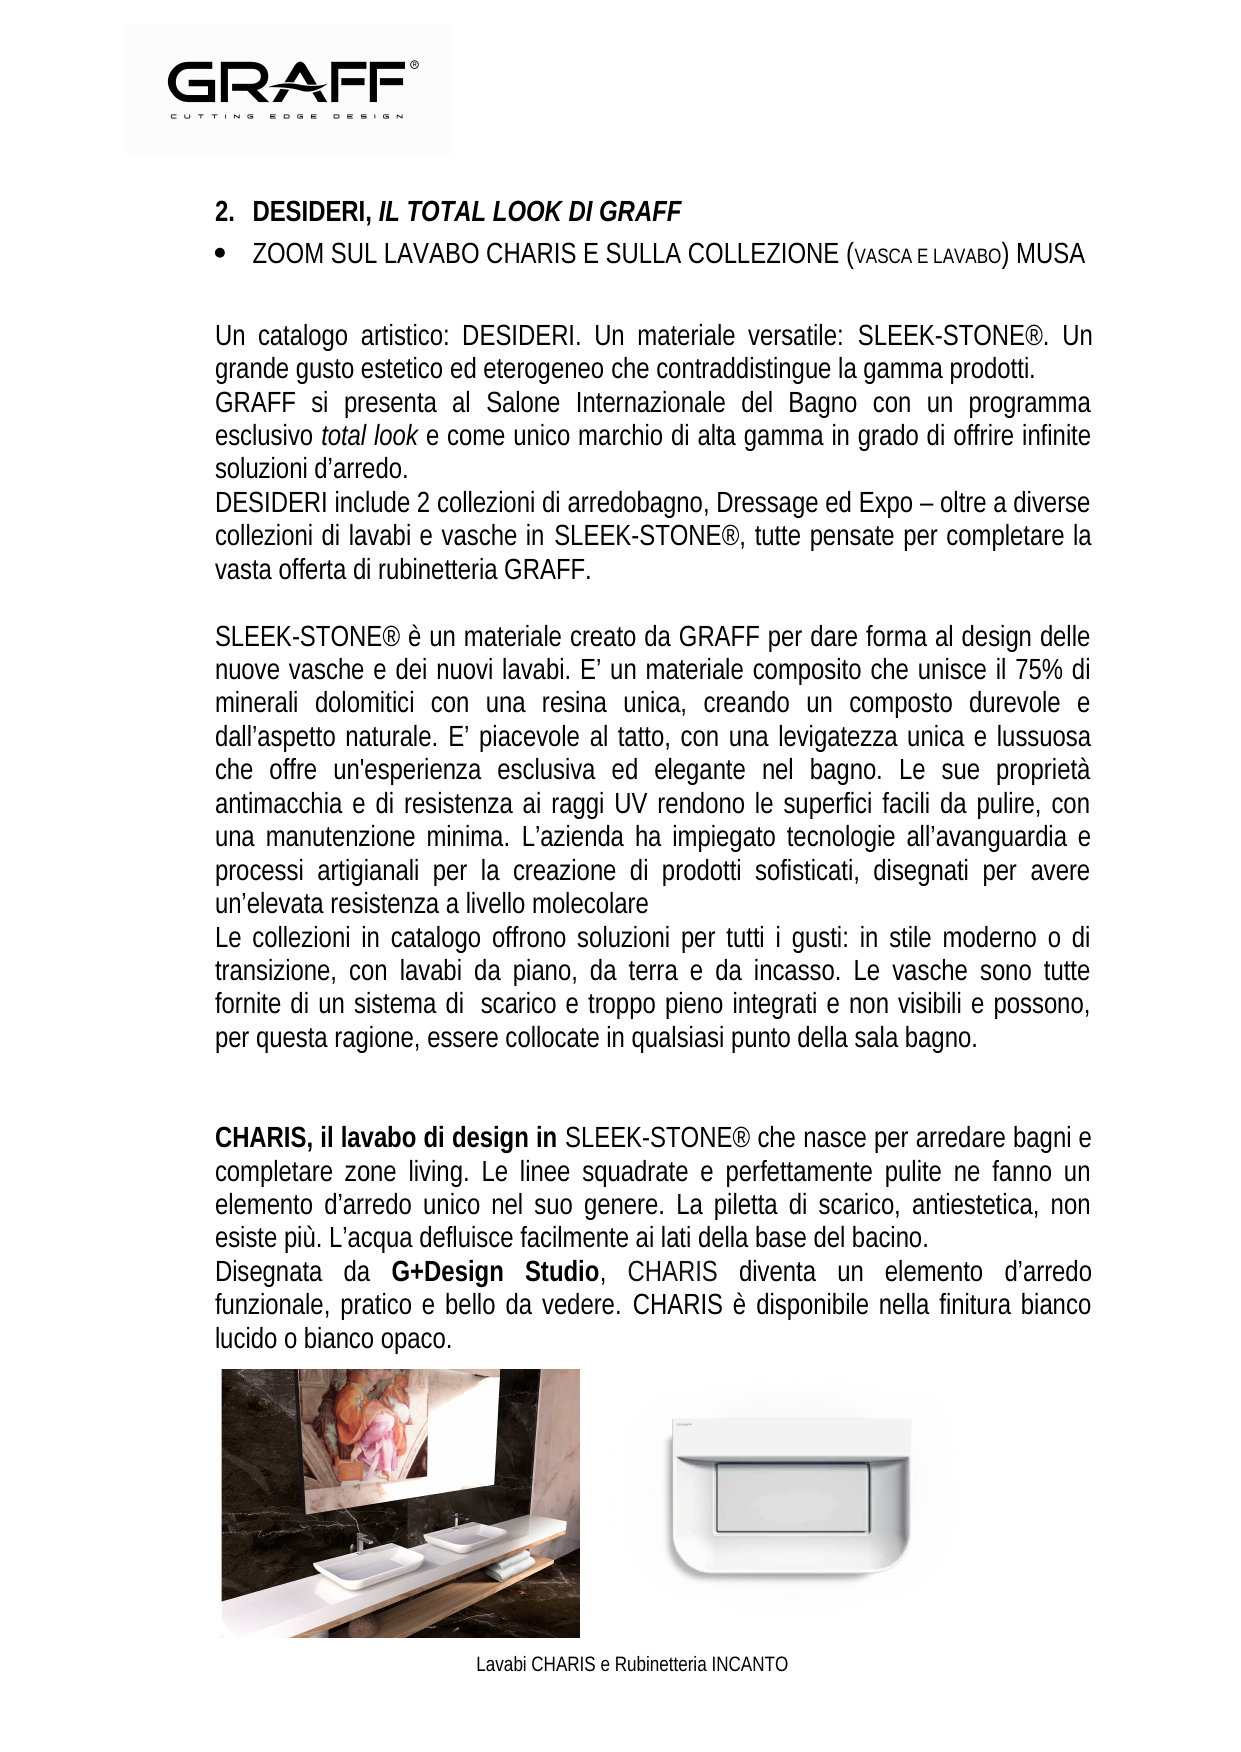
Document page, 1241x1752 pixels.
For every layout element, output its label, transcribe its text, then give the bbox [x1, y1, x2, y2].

text Le collezioni in catalogo offrono soluzioni per tutti i gusti: in stile moderno o di transizione, con lavabi da piano, da terra e da incasso. Le vasche sono tutte fornite di un sistema di scarico e troppo pieno integrati e non visibili e possono, per questa ragione, essere collocate in qualsiasi punto della sala bagno. [215, 920, 1092, 1053]
text GRAFF si presenta al Salone Internazionale del Bagno con un programma esclusivo total look e come unico marchio di alta gamma in grado di offrire infinite soluzioni d’arredo. [215, 385, 1092, 485]
picture [221, 1354, 1005, 1638]
text Disegnata da G+Design Studio, CHARIS diventa un elemento d’arredo funzionale, pratico e bello da vedere. CHARIS è disponibile nella finitura bianco lucido o bianco opaco. [215, 1254, 1092, 1354]
text DESIDERI include 2 collezioni di arredobagno, Dressage ed Expo – oltre a diverse collezioni di lavabi e vasche in Sleek-Stone®, tutte pensate per completare la vasta offerta di rubinetteria GRAFF. [215, 485, 1092, 585]
text Sleek-Stone® è un materiale creato da GRAFF per dare forma al design delle nuove vasche e dei nuovi lavabi. E’ un materiale composito che unisce il 75% di minerali dolomitici con una resina unica, creando un composto durevole e dall’aspetto naturale. E’ piacevole al tatto, con una levigatezza unica e lussuosa che offre un'esperienza esclusiva ed elegante nel bagno. Le sue proprietà antimacchia e di resistenza ai raggi UV rendono le superfici facili da pulire, con una manutenzione minima. L’azienda ha impiegato tecnologie all’avanguardia e processi artigianali per la creazione di prodotti sofisticati, disegnati per avere un’elevata resistenza a livello molecolare [215, 619, 1092, 920]
list DESIDERI, IL TOTAL LOOK DI GRAFF [215, 147, 1092, 230]
picture [123, 24, 453, 154]
text Un catalogo artistico: DESIDERI. Un materiale versatile: Sleek-Stone®. Un grande gusto estetico ed eterogeneo che contraddistingue la gamma prodotti. [215, 318, 1092, 385]
text Lavabi CHARIS e Rubinetteria INCANTO [222, 1652, 1043, 1676]
list ZOOM SUL LAVABO Charis E SULLA COLLEZIONE (VASCA e LAVABO) MUSA [215, 230, 1092, 272]
text CHARIS, il lavabo di design in Sleek-Stone® che nasce per arredare bagni e completare zone living. Le linee squadrate e perfettamente pulite ne fanno un elemento d’arredo unico nel suo genere. La piletta di scarico, antiestetica, non esiste più. L’acqua defluisce facilmente ai lati della base del bacino. [215, 1120, 1092, 1254]
